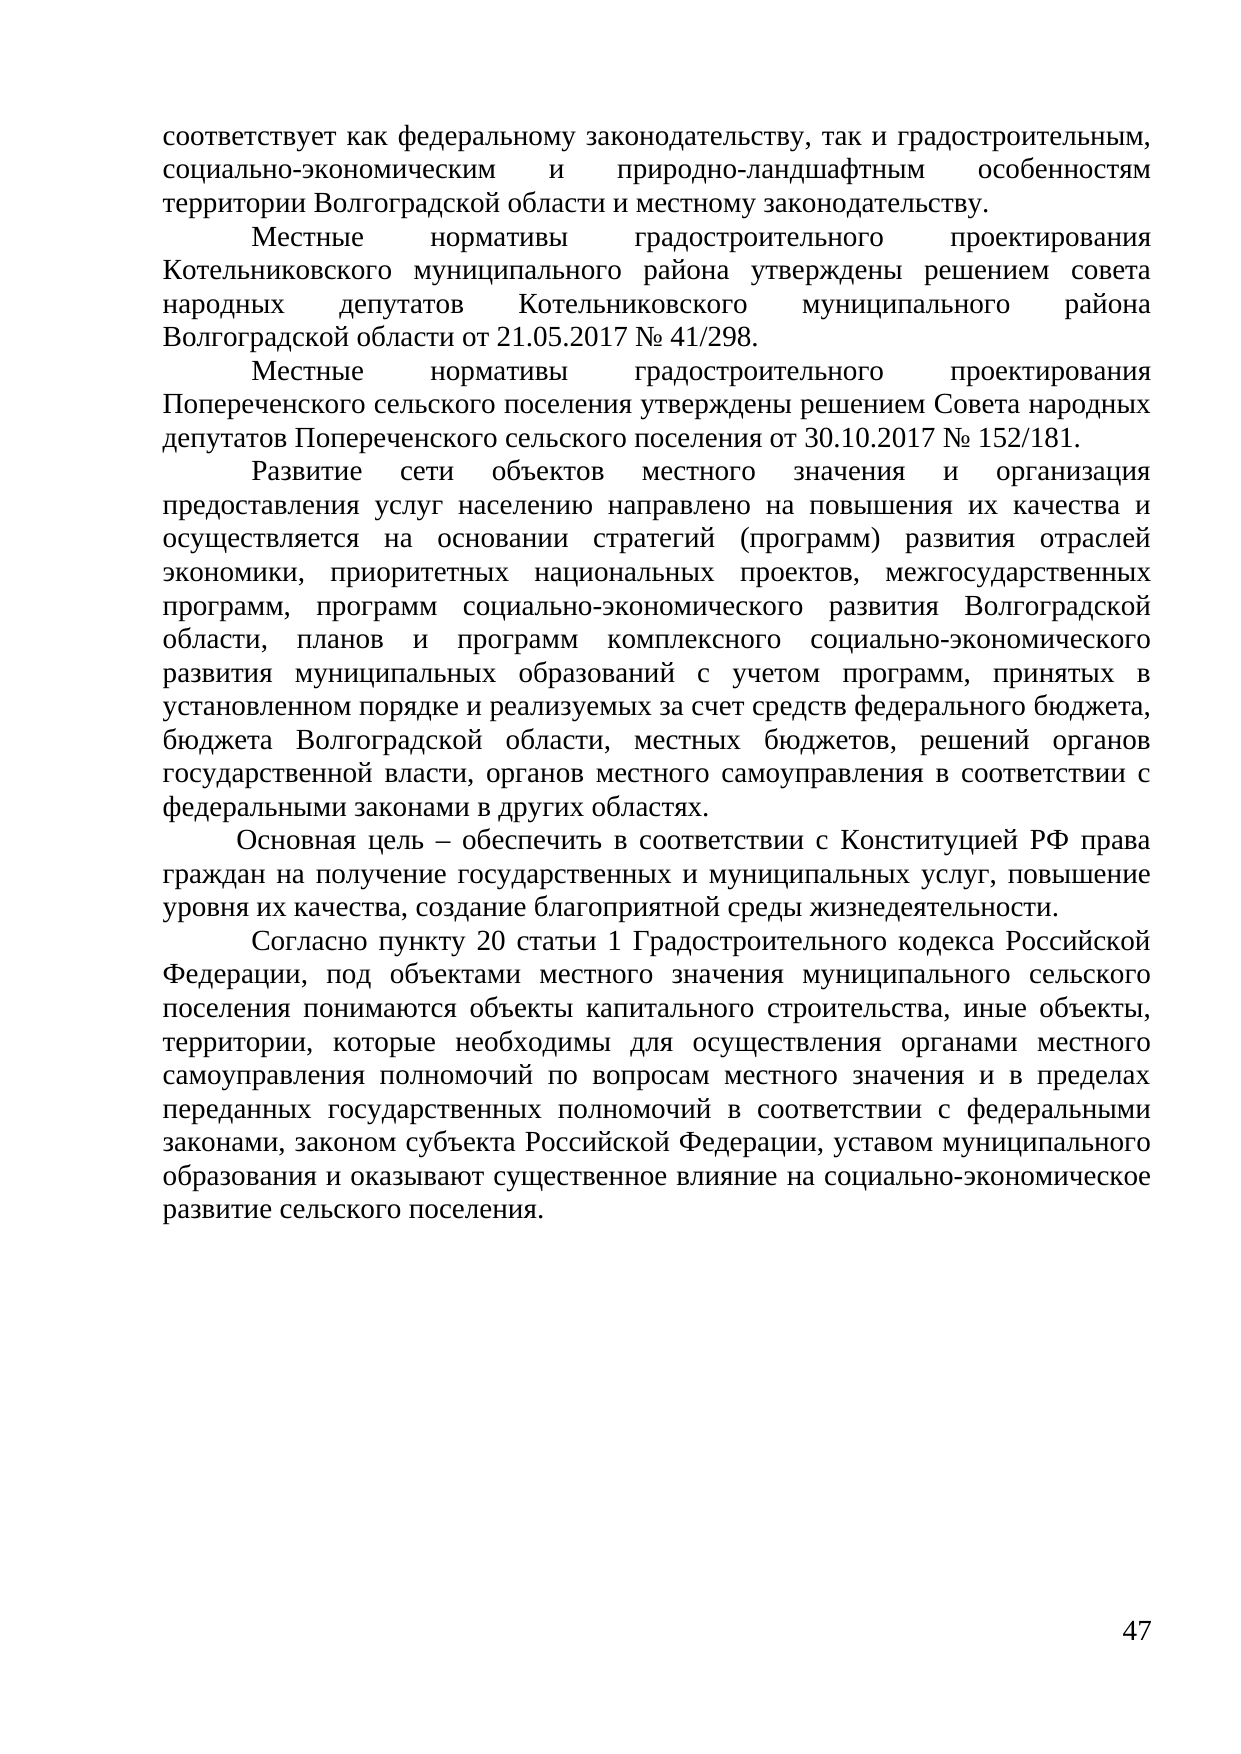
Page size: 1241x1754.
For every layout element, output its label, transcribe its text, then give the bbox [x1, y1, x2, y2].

text Основная цель – обеспечить в соответствии с Конституцией РФ права граждан на получение государственных и муниципальных услуг, повышение уровня их качества, создание благоприятной среды жизнедеятельности. [162, 822, 1152, 923]
text Местные нормативы градостроительного проектирования Попереченского сельского поселения утверждены решением Совета народных депутатов Попереченского сельского поселения от 30.10.2017 № 152/181. [162, 353, 1152, 453]
text Местные нормативы градостроительного проектирования Котельниковского муниципального района утверждены решением совета народных депутатов Котельниковского муниципального района Волгоградской области от 21.05.2017 № 41/298. [162, 219, 1152, 353]
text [162, 118, 1152, 219]
text Развитие сети объектов местного значения и организация предоставления услуг населению направлено на повышения их качества и осуществляется на основании стратегий (программ) развития отраслей экономики, приоритетных национальных проектов, межгосударственных программ, программ социально-экономического развития Волгоградской области, планов и программ комплексного социально-экономического развития муниципальных образований с учетом программ, принятых в установленном порядке и реализуемых за счет средств федерального бюджета, бюджета Волгоградской области, местных бюджетов, решений органов государственной власти, органов местного самоуправления в соответствии с федеральными законами в других областях. [162, 453, 1152, 822]
text Согласно пункту 20 статьи 1 Градостроительного кодекса Российской Федерации, под объектами местного значения муниципального сельского поселения понимаются объекты капитального строительства, иные объекты, территории, которые необходимы для осуществления органами местного самоуправления полномочий по вопросам местного значения и в пределах переданных государственных полномочий в соответствии с федеральными законами, законом субъекта Российской Федерации, уставом муниципального образования и оказывают существенное влияние на социально-экономическое развитие сельского поселения. [162, 923, 1152, 1225]
